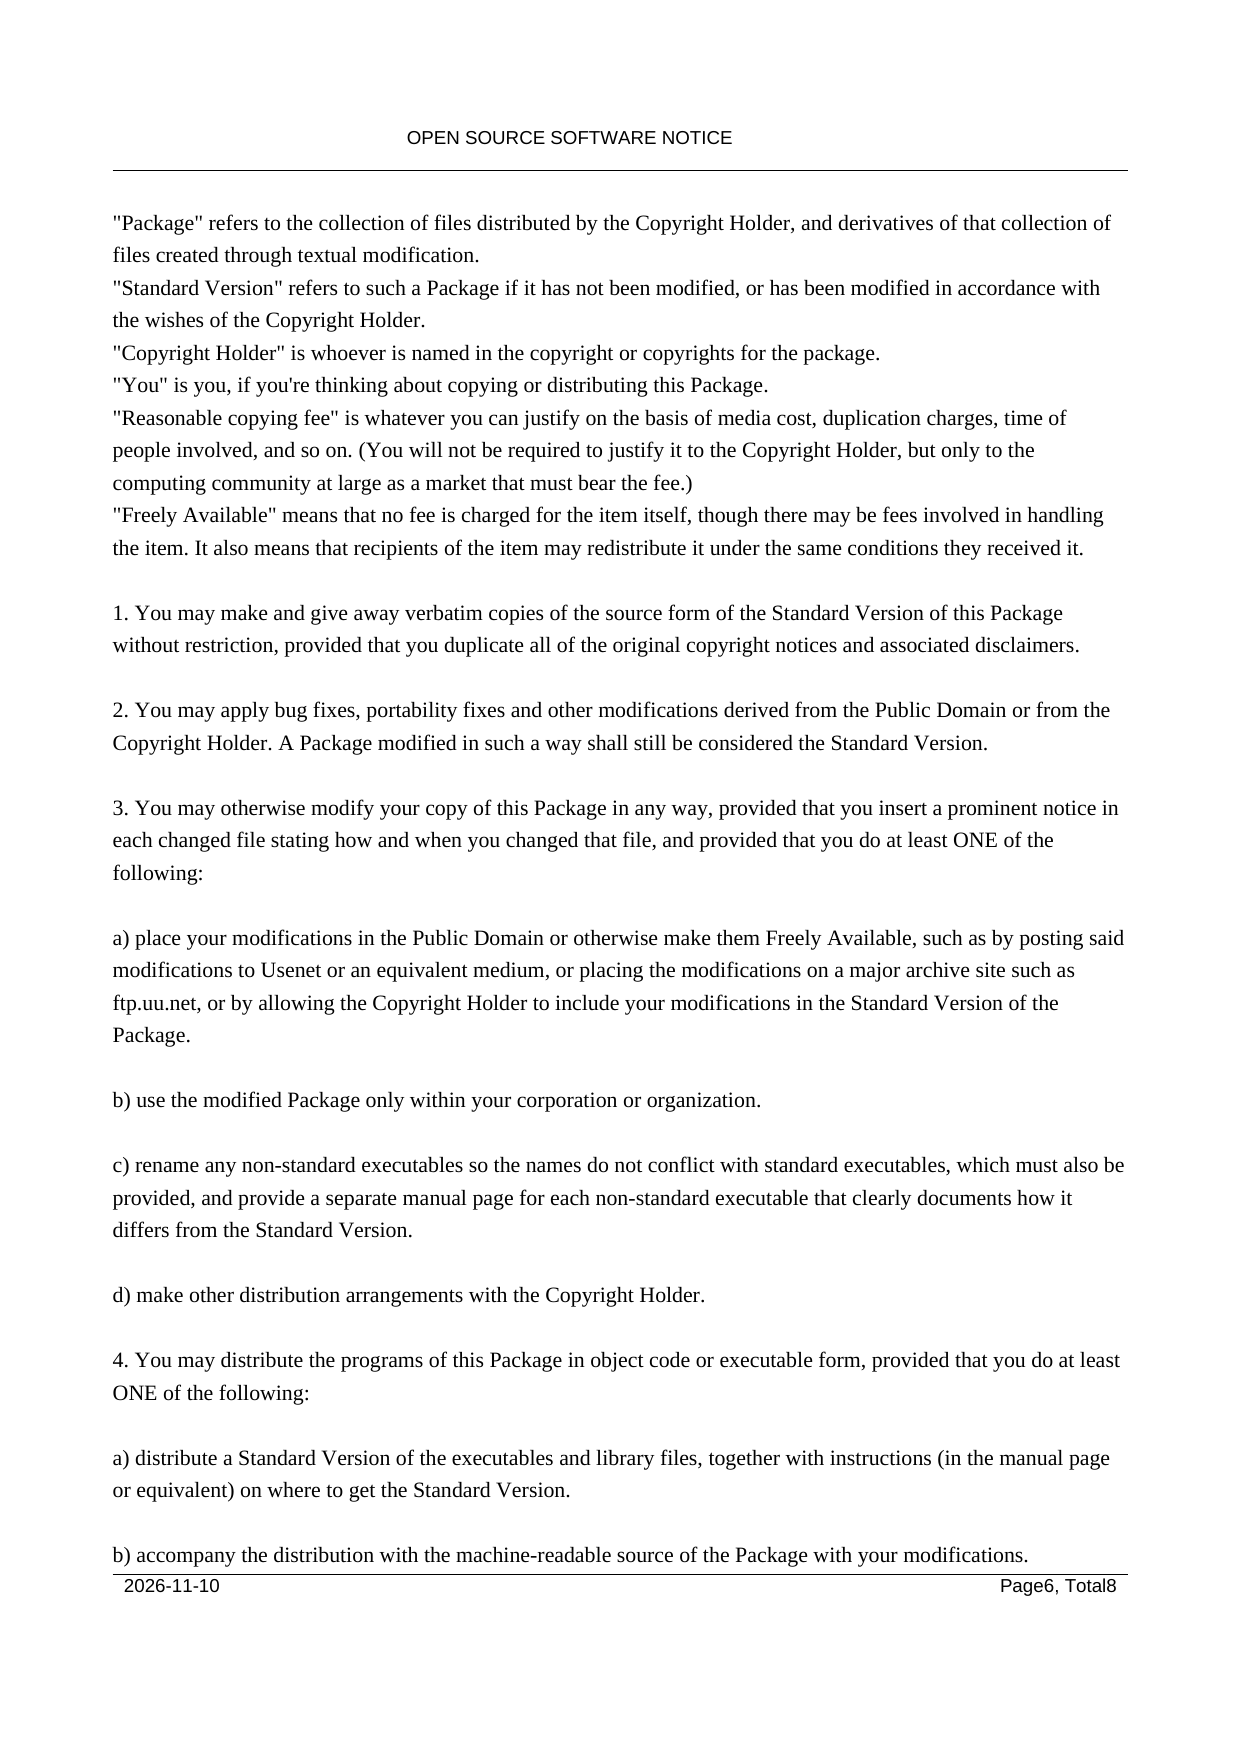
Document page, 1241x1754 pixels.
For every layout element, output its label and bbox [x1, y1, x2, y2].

text [112, 206, 1128, 1571]
